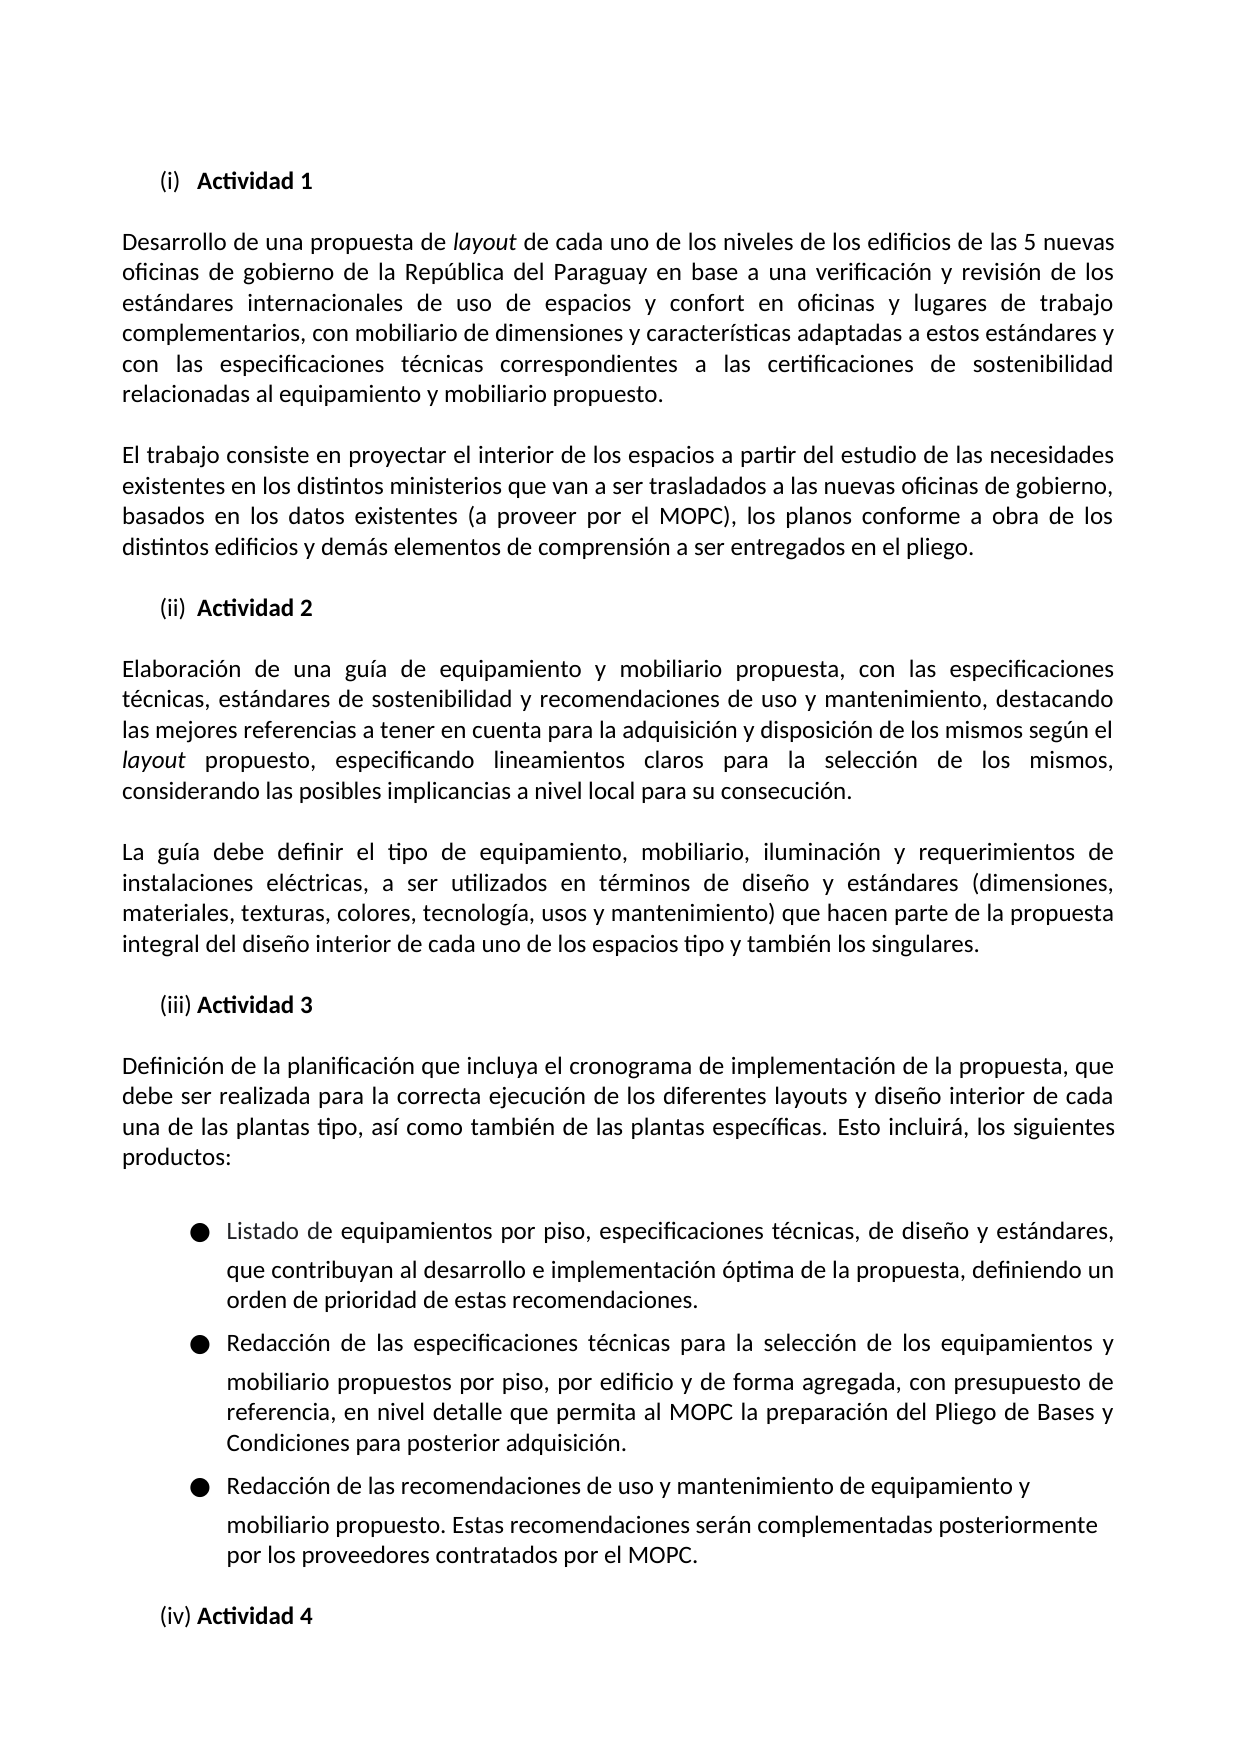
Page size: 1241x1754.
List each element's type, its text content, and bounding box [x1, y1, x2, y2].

text La guía debe definir el tipo de equipamiento, mobiliario, iluminación y requerimientos de instalaciones eléctricas, a ser utilizados en términos de diseño y estándares (dimensiones, materiales, texturas, colores, tecnología, usos y mantenimiento) que hacen parte de la propuesta integral del diseño interior de cada uno de los espacios tipo y también los singulares. [122, 836, 1116, 958]
text Definición de la planificación que incluya el cronograma de implementación de la propuesta, que debe ser realizada para la correcta ejecución de los diferentes layouts y diseño interior de cada una de las plantas tipo, así como también de las plantas específicas. Esto incluirá, los siguientes productos: [122, 1050, 1116, 1172]
list Actividad 2 [159, 592, 1116, 623]
text El trabajo consiste en proyectar el interior de los espacios a partir del estudio de las necesidades existentes en los distintos ministerios que van a ser trasladados a las nuevas oficinas de gobierno, basados en los datos existentes (a proveer por el MOPC), los planos conforme a obra de los distintos edificios y demás elementos de comprensión a ser entregados en el pliego. [122, 439, 1116, 562]
list Listado de equipamientos por piso, especificaciones técnicas, de diseño y estándares, que contribuyan al desarrollo e implementación óptima de la propuesta, definiendo un orden de prioridad de estas recomendaciones. [189, 1202, 1116, 1315]
text Desarrollo de una propuesta de layout de cada uno de los niveles de los edificios de las 5 nuevas oficinas de gobierno de la República del Paraguay en base a una verificación y revisión de los estándares internacionales de uso de espacios y confort en oficinas y lugares de trabajo complementarios, con mobiliario de dimensiones y características adaptadas a estos estándares y con las especificaciones técnicas correspondientes a las certificaciones de sostenibilidad relacionadas al equipamiento y mobiliario propuesto. [122, 226, 1116, 409]
list Actividad 4 [159, 1600, 1116, 1631]
text Elaboración de una guía de equipamiento y mobiliario propuesta, con las especificaciones técnicas, estándares de sostenibilidad y recomendaciones de uso y mantenimiento, destacando las mejores referencias a tener en cuenta para la adquisición y disposición de los mismos según el layout propuesto, especificando lineamientos claros para la selección de los mismos, considerando las posibles implicancias a nivel local para su consecución. [122, 653, 1116, 806]
list Actividad 1 [159, 165, 1116, 195]
list Redacción de las especificaciones técnicas para la selección de los equipamientos y mobiliario propuestos por piso, por edificio y de forma agregada, con presupuesto de referencia, en nivel detalle que permita al MOPC la preparación del Pliego de Bases y Condiciones para posterior adquisición. [189, 1315, 1116, 1458]
list Actividad 3 [159, 989, 1116, 1019]
list Redacción de las recomendaciones de uso y mantenimiento de equipamiento y mobiliario propuesto. Estas recomendaciones serán complementadas posteriormente por los proveedores contratados por el MOPC. [189, 1458, 1116, 1570]
